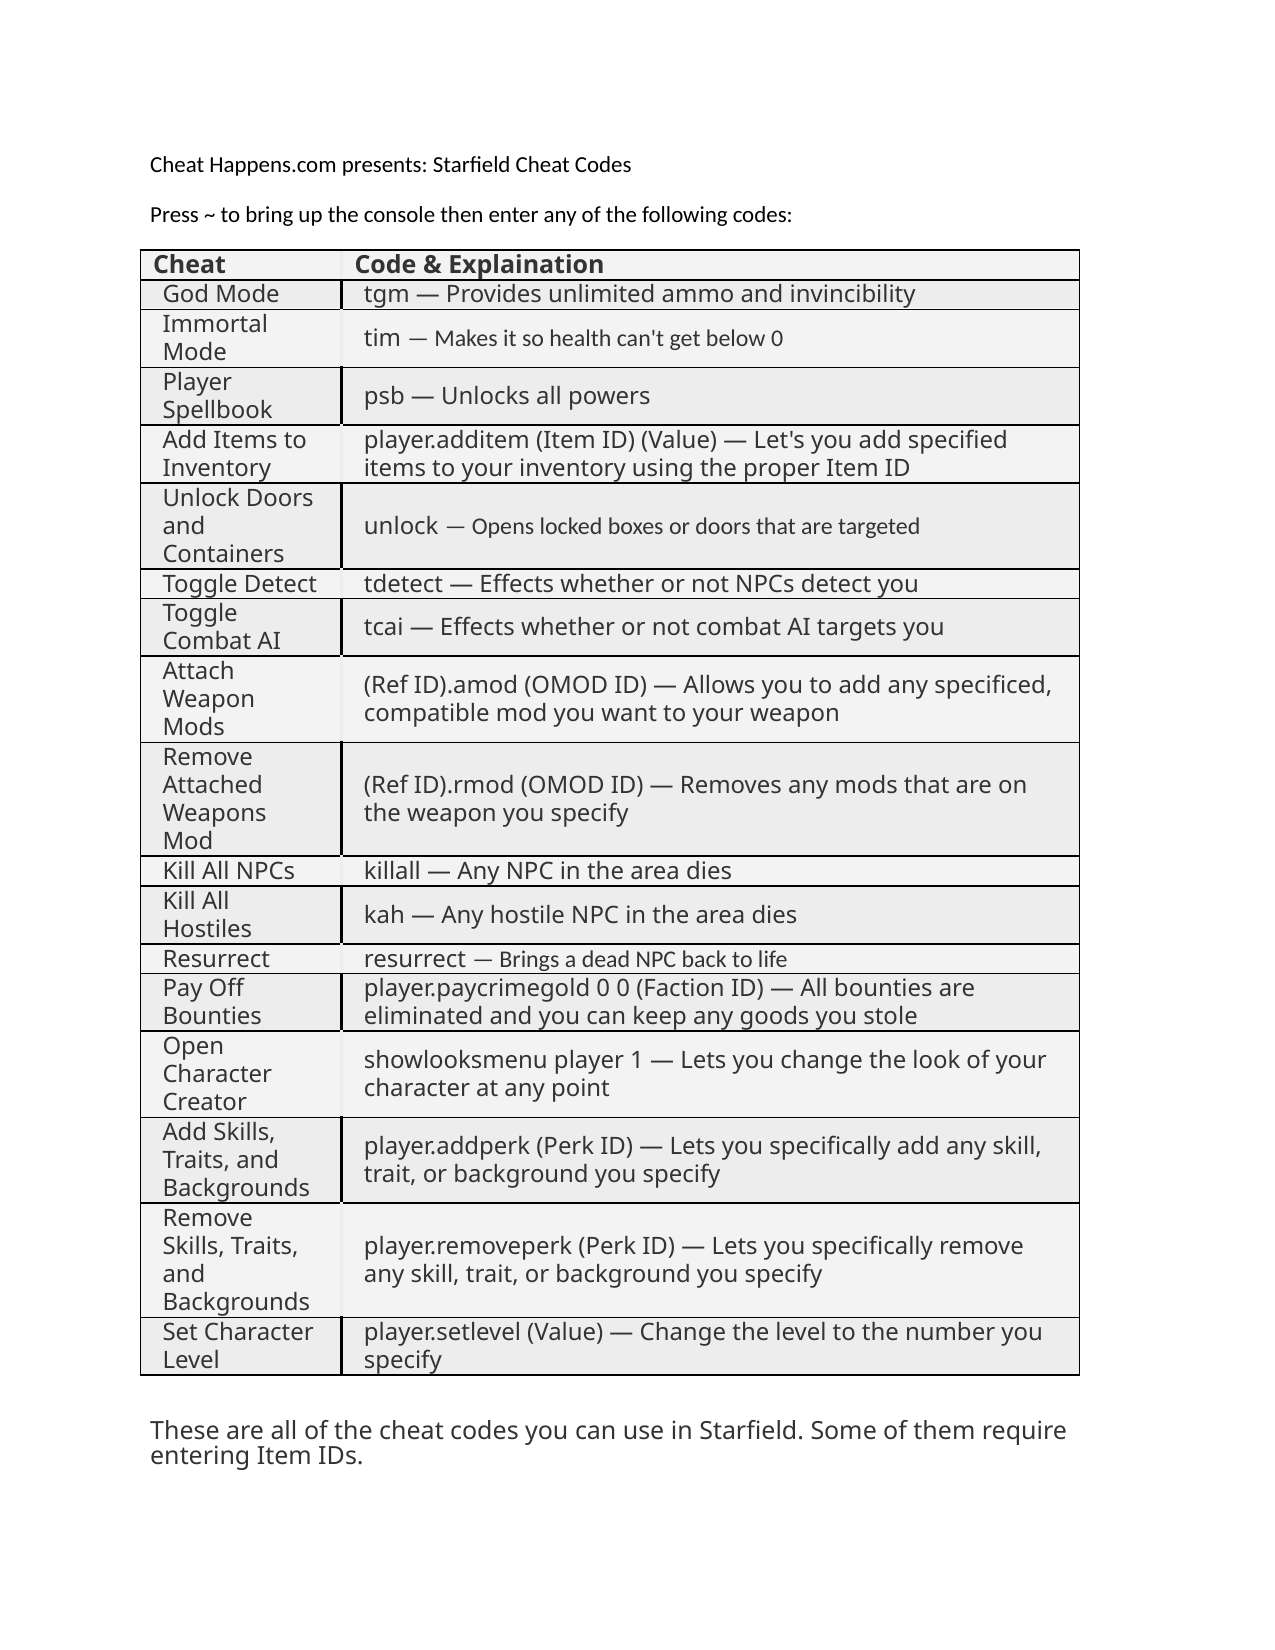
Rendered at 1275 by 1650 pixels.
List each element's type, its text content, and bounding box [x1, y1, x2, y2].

table_cell showlooksmenu player 1 — Lets you change the look of your character at any point [343, 1032, 1079, 1116]
table_cell player.addperk (Perk ID) — Lets you specifically add any skill, trait, or background you specify [343, 1118, 1079, 1202]
table_cell Unlock Doors and Containers [141, 484, 340, 568]
table_cell (Ref ID).amod (OMOD ID) — Allows you to add any specificed, compatible mod you want to your weapon [343, 657, 1079, 741]
table_cell resurrect — Brings a dead NPC back to life [343, 945, 1079, 973]
table_cell Resurrect [141, 945, 340, 973]
table_cell Toggle Combat AI [141, 599, 340, 655]
table_cell tdetect — Effects whether or not NPCs detect you [343, 570, 1079, 598]
table_cell unlock — Opens locked boxes or doors that are targeted [343, 484, 1079, 568]
table_cell Kill All NPCs [141, 857, 340, 885]
table_cell player.removeperk (Perk ID) — Lets you specifically remove any skill, trait, or background you specify [343, 1204, 1079, 1316]
table_cell player.additem (Item ID) (Value) — Let's you add specified items to your inventory using the proper Item ID [343, 426, 1079, 482]
table_cell Kill All Hostiles [141, 887, 340, 943]
table_cell kah — Any hostile NPC in the area dies [343, 887, 1079, 943]
table_cell Add Items to Inventory [141, 426, 340, 482]
table_cell Set Character Level [141, 1318, 340, 1374]
table_cell Remove Skills, Traits, and Backgrounds [141, 1204, 340, 1316]
table_cell Toggle Detect [141, 570, 340, 598]
table_header Cheat [141, 251, 340, 279]
table_cell player.paycrimegold 0 0 (Faction ID) — All bounties are eliminated and you can keep any goods you stole [343, 974, 1079, 1030]
table_cell God Mode [141, 281, 340, 308]
table_cell killall — Any NPC in the area dies [343, 857, 1079, 885]
table_cell Attach Weapon Mods [141, 657, 340, 741]
text Press ~ to bring up the console then enter any of the following codes: [150, 199, 1125, 228]
table_cell Add Skills, Traits, and Backgrounds [141, 1118, 340, 1202]
table_header Code & Explaination [343, 251, 1079, 279]
table_cell psb — Unlocks all powers [343, 368, 1079, 424]
table_cell (Ref ID).rmod (OMOD ID) — Removes any mods that are on the weapon you specify [343, 743, 1079, 855]
table_cell Open Character Creator [141, 1032, 340, 1116]
table_cell player.setlevel (Value) — Change the level to the number you specify [343, 1318, 1079, 1374]
table_cell Remove Attached Weapons Mod [141, 743, 340, 855]
table_cell Player Spellbook [141, 368, 340, 424]
text Cheat Happens.com presents: Starfield Cheat Codes [150, 150, 1125, 179]
table_cell Pay Off Bounties [141, 974, 340, 1030]
table_cell tim — Makes it so health can't get below 0 [343, 310, 1079, 366]
table_cell Immortal Mode [141, 310, 340, 366]
table_cell tgm — Provides unlimited ammo and invincibility [343, 281, 1079, 308]
text These are all of the cheat codes you can use in Starfield. Some of them require entering Item IDs. [364, 1419, 1125, 1469]
table_cell tcai — Effects whether or not combat AI targets you [343, 599, 1079, 655]
